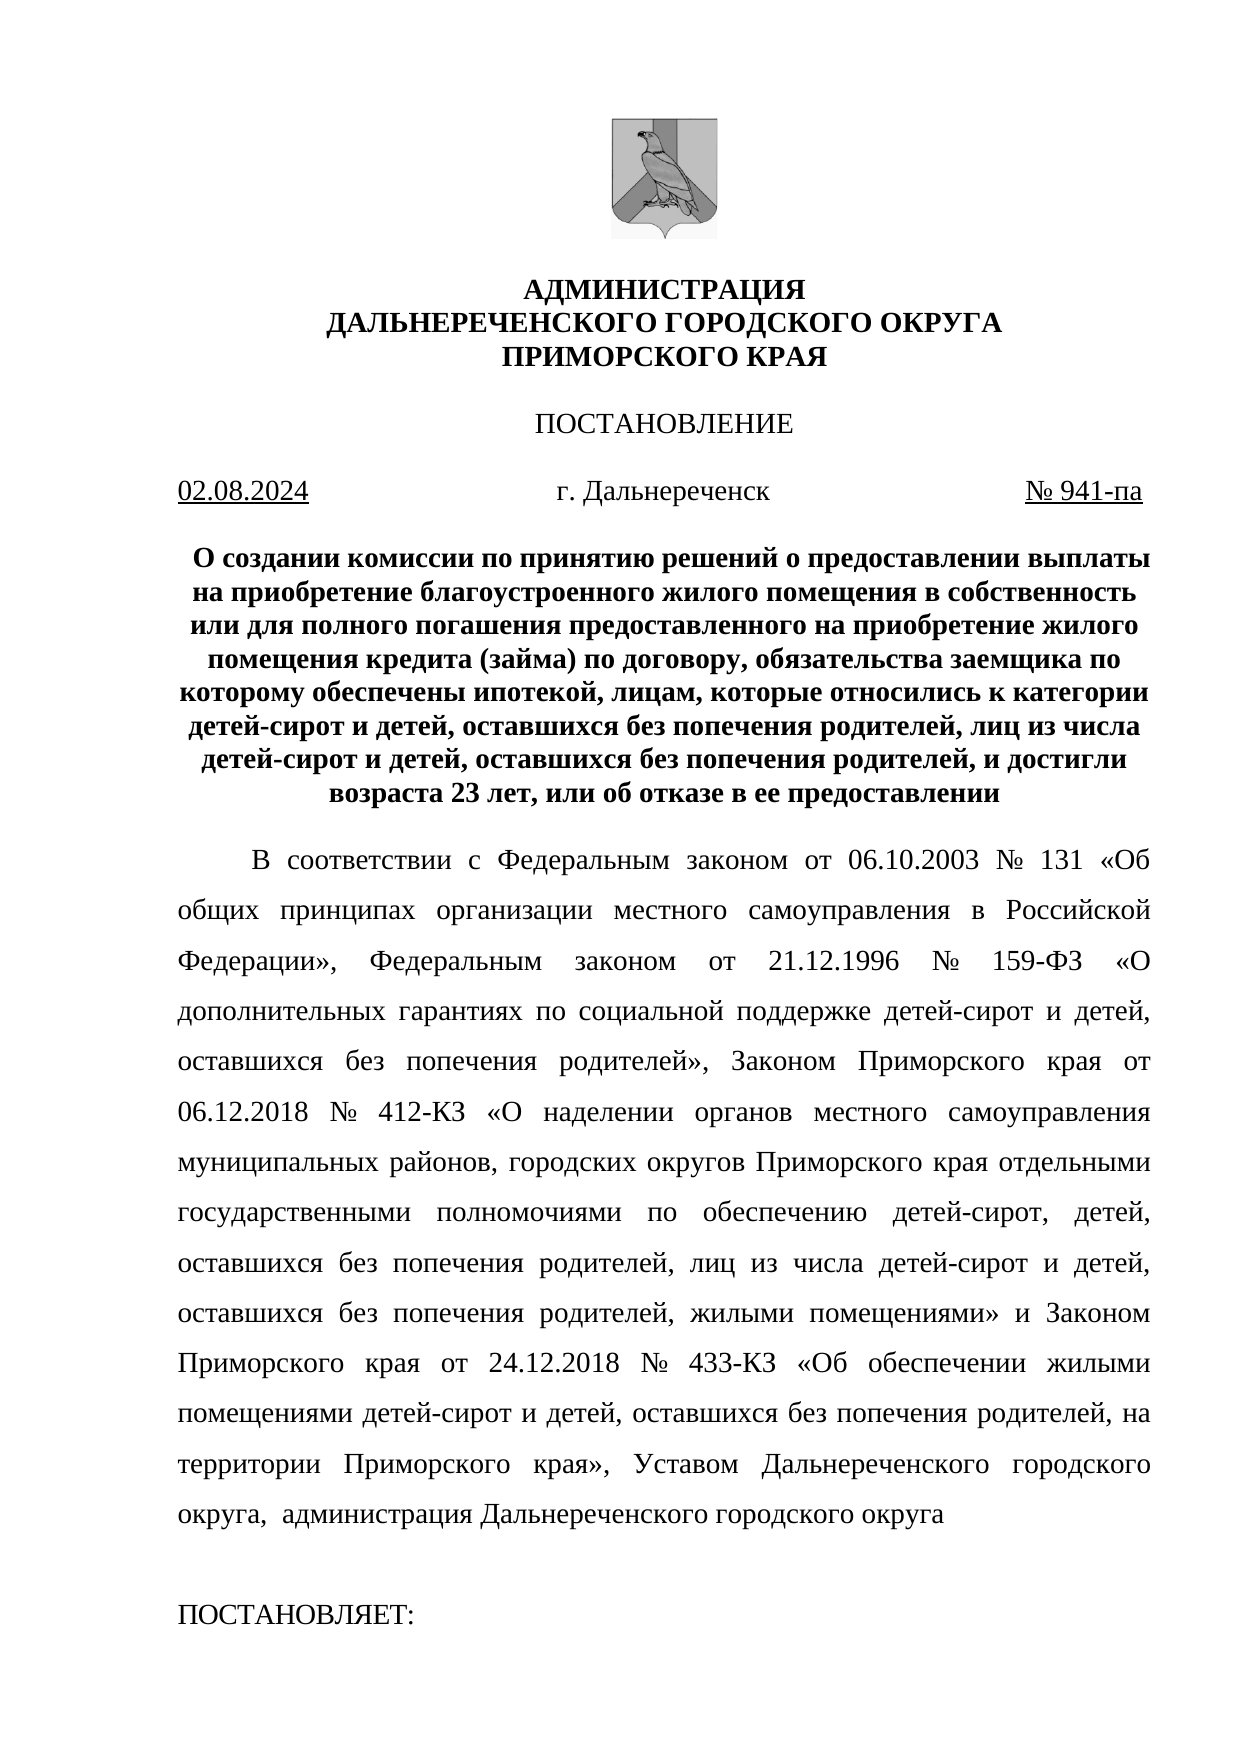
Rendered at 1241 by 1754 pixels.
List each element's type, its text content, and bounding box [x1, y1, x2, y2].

text ПОСТАНОВЛЯЕТ: [177, 1597, 1152, 1630]
text ПРИМОРСКОГО КРАЯ [177, 339, 1152, 373]
picture [611, 118, 718, 239]
text О создании комиссии по принятию решений о предоставлении выплаты на приобретение благоустроенного жилого помещения в собственность или для полного погашения предоставленного на приобретение жилого помещения кредита (займа) по договору, обязательства заемщика по которому обеспечены ипотекой, лицам, которые относились к категории детей-сирот и детей, оставшихся без попечения родителей, лиц из числа детей-сирот и детей, оставшихся без попечения родителей, и достигли возраста 23 лет, или об отказе в ее предоставлении [177, 540, 1152, 809]
text АДМИНИСТРАЦИЯ [177, 272, 1152, 306]
text ПОСТАНОВЛЕНИЕ [177, 406, 1152, 440]
text В соответствии с Федеральным законом от 06.10.2003 № 131 «Об общих принципах организации местного самоуправления в Российской Федерации», Федеральным законом от 21.12.1996 № 159-ФЗ «О дополнительных гарантиях по социальной поддержке детей-сирот и детей, оставшихся без попечения родителей», Законом Приморского края от 06.12.2018 № 412-КЗ «О наделении органов местного самоуправления муниципальных районов, городских округов Приморского края отдельными государственными полномочиями по обеспечению детей-сирот, детей, оставшихся без попечения родителей, лиц из числа детей-сирот и детей, оставшихся без попечения родителей, жилыми помещениями» и Законом Приморского края от 24.12.2018 № 433-КЗ «Об обеспечении жилыми помещениями детей-сирот и детей, оставшихся без попечения родителей, на территории Приморского края», Уставом Дальнереченского городского округа, администрация Дальнереченского городского округа [177, 842, 1152, 1530]
text 02.08.2024 г. Дальнереченск № 941-па [177, 473, 1152, 507]
text ДАЛЬНЕРЕЧЕНСКОГО ГОРОДСКОГО ОКРУГА [177, 306, 1152, 339]
